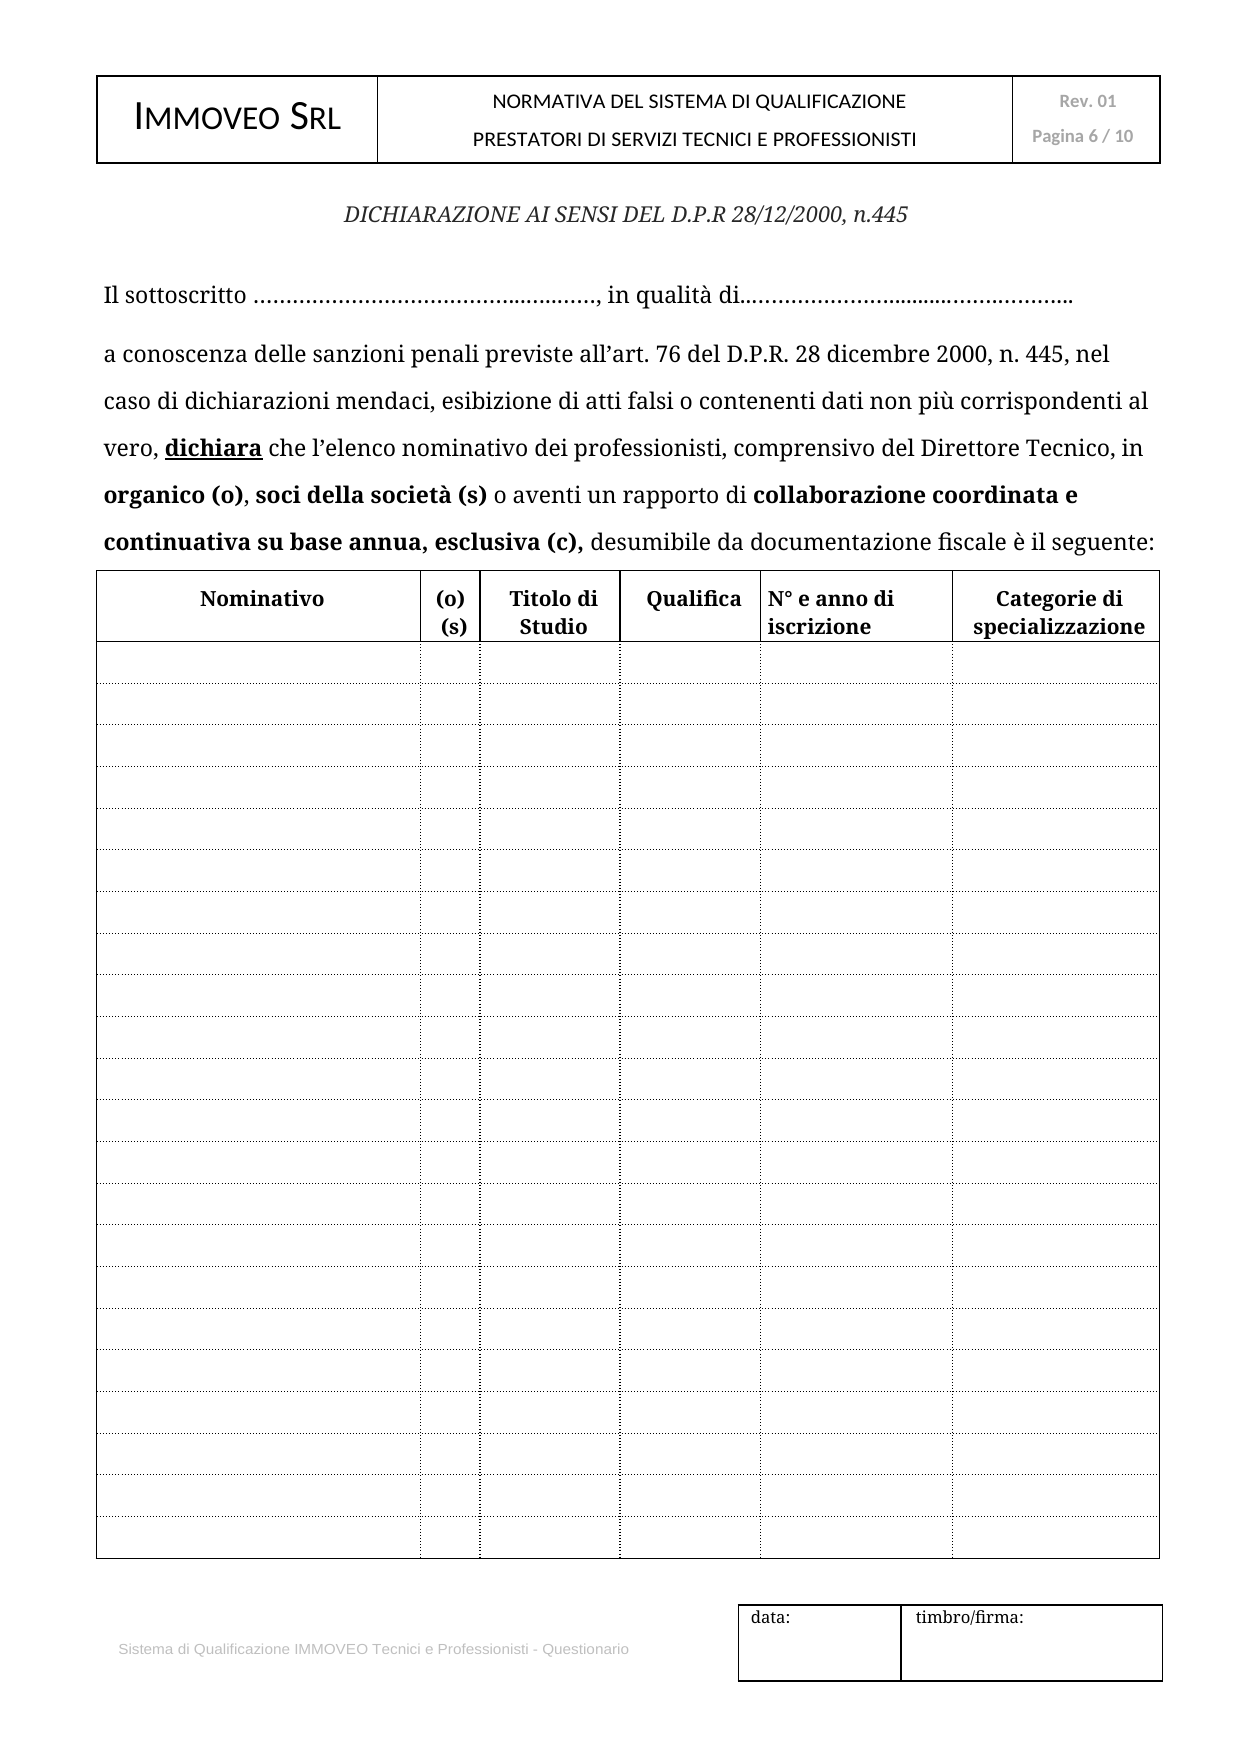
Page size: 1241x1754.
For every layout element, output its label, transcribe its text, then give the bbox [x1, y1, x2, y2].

table_cell [620, 683, 760, 724]
table_cell [952, 891, 1159, 933]
table_cell [620, 642, 760, 683]
table_cell [97, 683, 421, 724]
table_cell [421, 766, 480, 808]
table_cell [952, 766, 1159, 808]
table_cell [480, 1224, 620, 1266]
table_cell [620, 1516, 760, 1558]
table_cell [480, 724, 620, 766]
table_cell [480, 1183, 620, 1224]
table_cell [952, 642, 1159, 683]
table_cell [421, 1433, 480, 1474]
table_cell [760, 891, 952, 933]
table_cell [952, 933, 1159, 974]
table_cell [421, 1016, 480, 1058]
table_cell [620, 724, 760, 766]
table_cell [620, 891, 760, 933]
table_cell [480, 766, 620, 808]
table_cell [952, 1224, 1159, 1266]
table_cell [620, 1308, 760, 1349]
table_cell [952, 1433, 1159, 1474]
table_cell [952, 683, 1159, 724]
table_cell (o) (s) (c) [421, 571, 479, 641]
table_cell [97, 1308, 421, 1349]
table_cell [952, 1474, 1159, 1516]
table_cell Categorie di specializzazione [953, 571, 1159, 641]
table_cell [620, 1474, 760, 1516]
table_cell [421, 1516, 480, 1558]
table_cell [760, 724, 952, 766]
table_cell [421, 1349, 480, 1391]
table_cell [620, 1058, 760, 1099]
table_cell [97, 1224, 421, 1266]
table_cell [480, 933, 620, 974]
table_cell [952, 724, 1159, 766]
table_cell [952, 808, 1159, 849]
table_cell [952, 1141, 1159, 1183]
table_cell [97, 1058, 421, 1099]
table_cell [760, 683, 952, 724]
table_cell [952, 1266, 1159, 1308]
table_cell [421, 808, 480, 849]
table_cell [97, 1183, 421, 1224]
table_cell [620, 849, 760, 891]
table_cell [760, 808, 952, 849]
table_cell [760, 1349, 952, 1391]
table_cell [760, 849, 952, 891]
table_cell [760, 1391, 952, 1433]
table_cell [952, 1099, 1159, 1141]
table_cell [760, 1058, 952, 1099]
table_cell [480, 1016, 620, 1058]
table_cell [620, 1183, 760, 1224]
table_cell [480, 808, 620, 849]
table_cell [952, 974, 1159, 1016]
table_cell [97, 891, 421, 933]
table_cell [97, 933, 421, 974]
table_cell [480, 1433, 620, 1474]
table_cell [760, 1308, 952, 1349]
table_cell [952, 1349, 1159, 1391]
table_cell [421, 1183, 480, 1224]
table_cell [421, 1308, 480, 1349]
table_cell [421, 974, 480, 1016]
table_cell [480, 849, 620, 891]
table_cell [97, 808, 421, 849]
table_cell [480, 1391, 620, 1433]
table_cell [760, 1433, 952, 1474]
table_cell [620, 1433, 760, 1474]
table_cell [421, 1224, 480, 1266]
table_cell [421, 849, 480, 891]
table_cell [421, 1099, 480, 1141]
table_cell [421, 891, 480, 933]
table_cell [760, 1224, 952, 1266]
table_cell [421, 933, 480, 974]
table_cell [97, 1391, 421, 1433]
table_cell [480, 891, 620, 933]
table_cell [952, 1516, 1159, 1558]
table_cell [760, 1266, 952, 1308]
table_cell [480, 683, 620, 724]
table_cell [97, 1099, 421, 1141]
table_cell [760, 1016, 952, 1058]
table_cell [952, 849, 1159, 891]
table_cell [760, 642, 952, 683]
table_cell [760, 1141, 952, 1183]
table_cell [421, 642, 480, 683]
table_cell Nominativo [97, 571, 420, 641]
table_cell [480, 974, 620, 1016]
table_cell [620, 1016, 760, 1058]
table_cell [480, 1141, 620, 1183]
table_cell [620, 1266, 760, 1308]
table_cell [421, 1474, 480, 1516]
table_cell [421, 1266, 480, 1308]
table_cell N° e anno di iscrizione all’Albo [761, 571, 952, 641]
table_cell [480, 1266, 620, 1308]
table_cell [952, 1183, 1159, 1224]
table_cell [620, 766, 760, 808]
table_cell [97, 1474, 421, 1516]
table_cell [760, 933, 952, 974]
table_cell [421, 1391, 480, 1433]
table_cell [952, 1308, 1159, 1349]
table_cell [480, 1099, 620, 1141]
table_cell [421, 1141, 480, 1183]
table_cell Qualifica [621, 571, 760, 641]
table_cell [480, 1058, 620, 1099]
table_cell [760, 1099, 952, 1141]
table_cell [620, 1141, 760, 1183]
table_cell [620, 1349, 760, 1391]
table_cell [620, 933, 760, 974]
table_cell [421, 683, 480, 724]
table_cell [97, 974, 421, 1016]
table_cell [97, 1349, 421, 1391]
table_cell [97, 1516, 421, 1558]
table_cell [952, 1058, 1159, 1099]
table_cell [480, 1349, 620, 1391]
table_cell [620, 1391, 760, 1433]
table_header DICHIARAZIONE AI SENSI DEL D.P.R 28/12/2000, n.445 Il sottoscritto …………………………………...…..……, in qualità di..…………………...........…….………... a conoscenza delle sanzioni penali previste all’art. 76 del D.P.R. 28 dicembre 2000, n. 445, nel caso di dichiarazioni mendaci, esibizione di atti falsi o contenenti dati non più corrispondenti al vero, dichiara che l’elenco nominativo dei professionisti, comprensivo del Direttore Tecnico, in organico (o), soci della società (s) o aventi un rapporto di collaborazione coordinata e continuativa su base annua, esclusiva (c), desumibile da documentazione fiscale è il seguente: [96, 186, 1159, 570]
table_cell [760, 974, 952, 1016]
table_cell [952, 1391, 1159, 1433]
table_cell [97, 1433, 421, 1474]
table_cell [620, 1224, 760, 1266]
table_cell [760, 1516, 952, 1558]
table_cell [421, 1058, 480, 1099]
table_cell [480, 1308, 620, 1349]
table_cell [620, 974, 760, 1016]
table_cell [620, 1099, 760, 1141]
table_cell [480, 1474, 620, 1516]
table_cell [97, 724, 421, 766]
table_cell [480, 1516, 620, 1558]
table_cell [480, 642, 620, 683]
table_cell [97, 1016, 421, 1058]
table_cell Titolo di Studio [481, 571, 619, 641]
table_cell [97, 849, 421, 891]
table_cell [421, 724, 480, 766]
table_cell [760, 1474, 952, 1516]
table_cell [97, 1141, 421, 1183]
table_cell [760, 1183, 952, 1224]
table_cell [952, 1016, 1159, 1058]
table_cell [760, 766, 952, 808]
table_cell [97, 642, 421, 683]
table_cell [620, 808, 760, 849]
table_cell [97, 766, 421, 808]
table_cell [97, 1266, 421, 1308]
